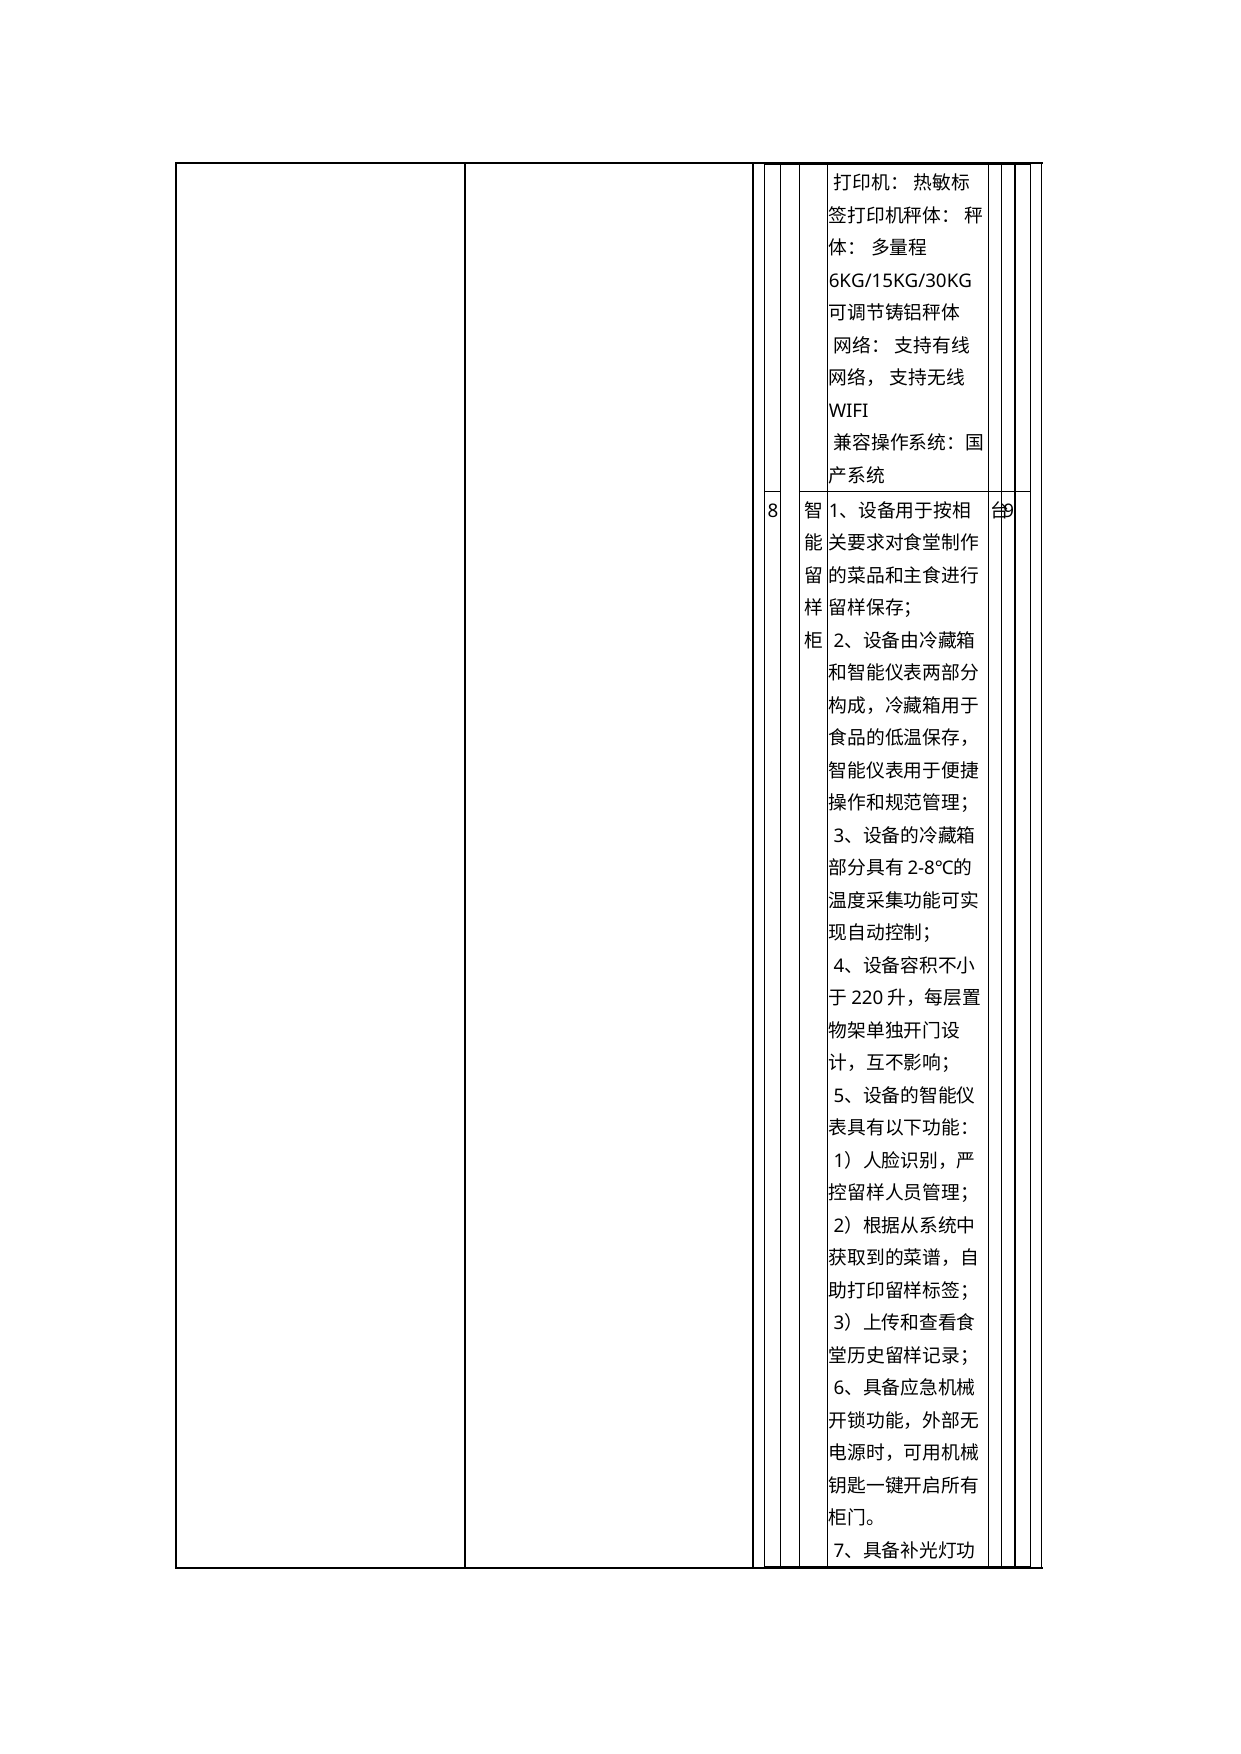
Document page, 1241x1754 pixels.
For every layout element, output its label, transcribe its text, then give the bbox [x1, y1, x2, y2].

table_cell [828, 492, 988, 1566]
table_cell [800, 492, 827, 1566]
table_cell 1 [177, 164, 464, 1567]
table_cell [1016, 165, 1030, 491]
table_cell [828, 165, 988, 491]
table_cell [781, 165, 799, 1566]
table_cell [989, 165, 1001, 491]
table_cell [1002, 492, 1014, 1566]
table_cell [765, 165, 780, 491]
table_cell [1002, 165, 1014, 491]
table_cell [1016, 492, 1030, 1566]
table_cell [989, 492, 1001, 1566]
table_cell [765, 492, 780, 1566]
table_cell [754, 164, 764, 1567]
table_cell [1031, 164, 1041, 1567]
table_cell [800, 165, 827, 491]
table_cell [466, 164, 752, 1567]
